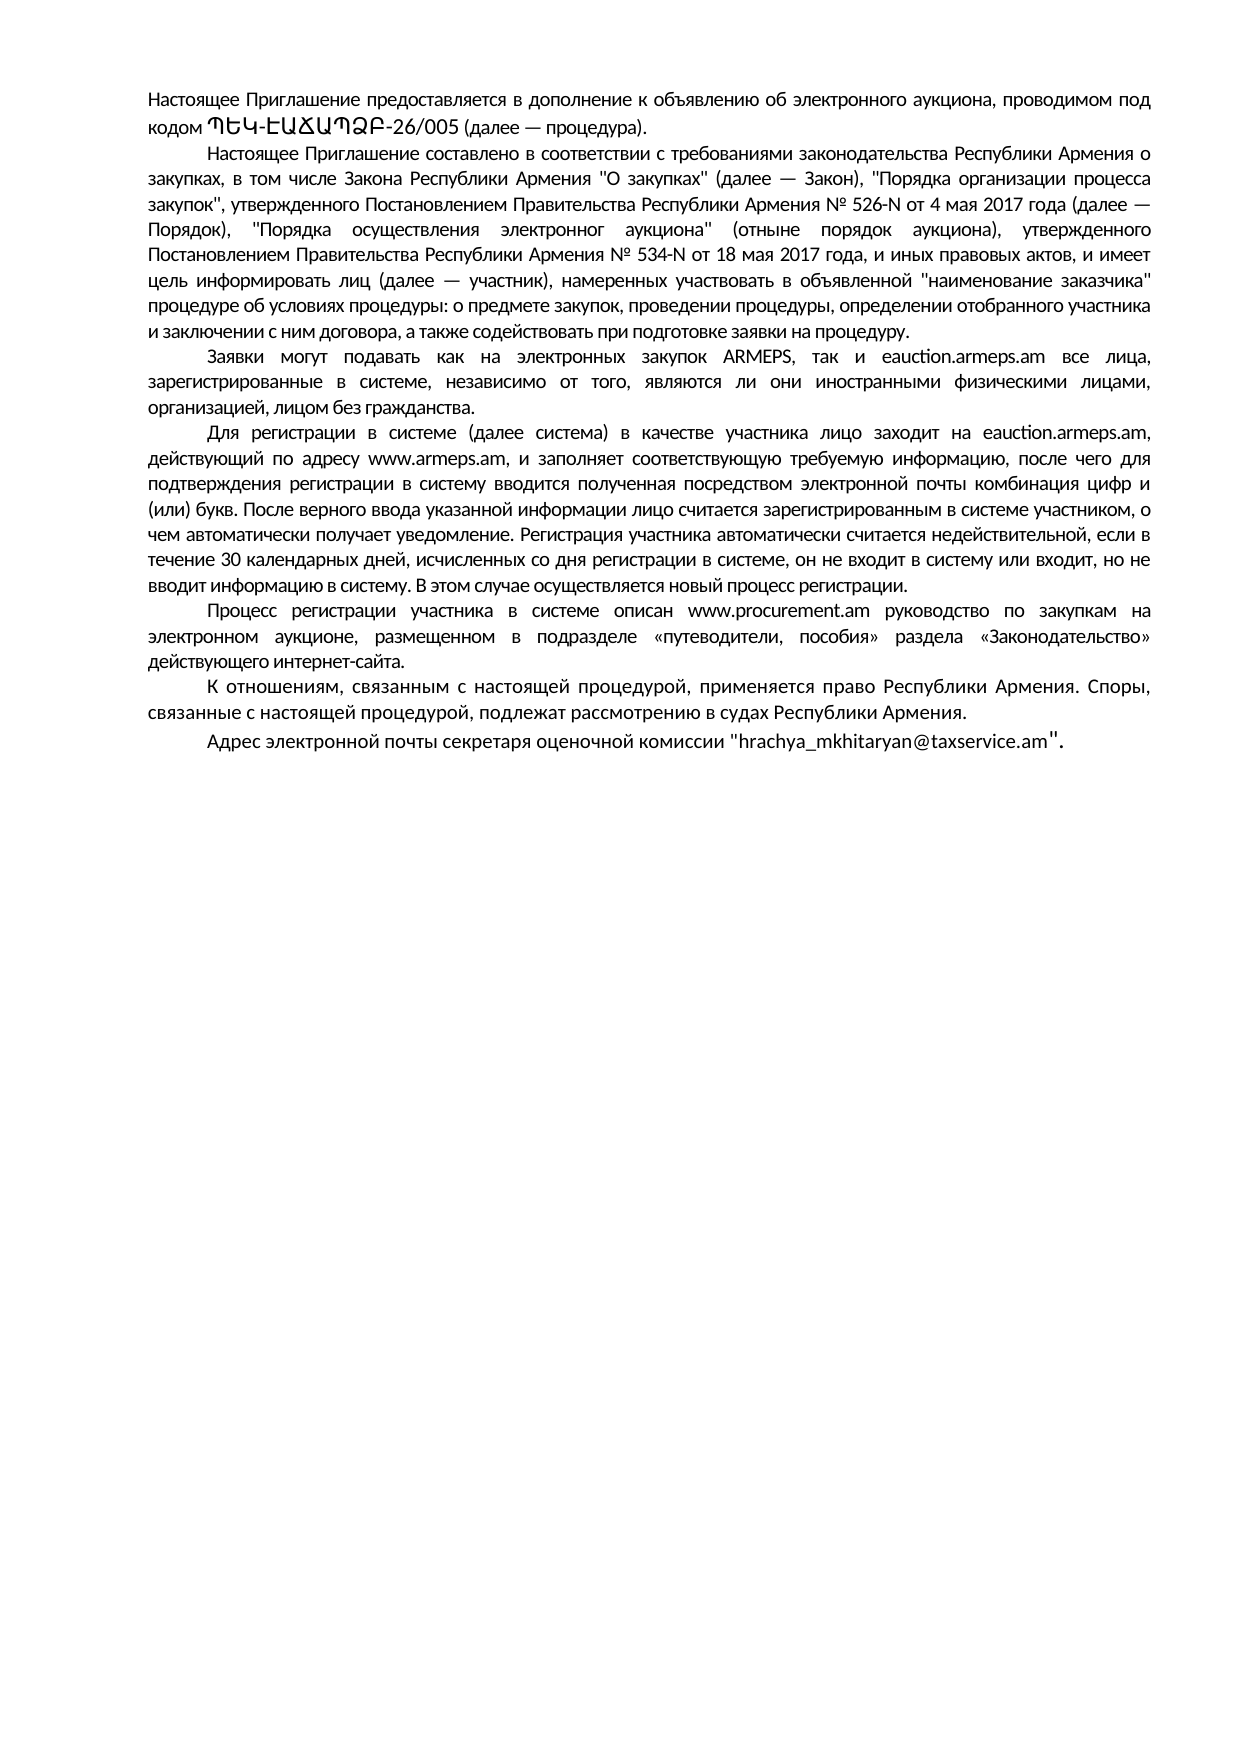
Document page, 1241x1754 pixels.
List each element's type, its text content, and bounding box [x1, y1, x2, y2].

text Заявки могут подавать как на электронных закупок ARMEPS, так и eauction.armeps.am все лица, зарегистрированные в системе, независимо от того, являются ли они иностранными физическими лицами, организацией, лицом без гражданства. [148, 343, 1152, 419]
text Настоящее Приглашение предоставляется в дополнение к объявлению об электронного аукциона, проводимом под кодом ՊԵԿ-ԷԱՃԱՊՁԲ-26/005 (далее — процедура). [148, 86, 1152, 140]
text К отношениям, связанным с настоящей процедурой, применяется право Республики Армения. Споры, связанные с настоящей процедурой, подлежат рассмотрению в судах Республики Армения. [148, 674, 1152, 724]
text Процесс регистрации участника в системе описан www.procurement.am руководство по закупкам на электронном аукционе, размещенном в подразделе «путеводители, пособия» раздела «Законодательство» действующего интернет-сайта. [148, 597, 1152, 674]
text Настоящее Приглашение составлено в соответствии с требованиями законодательства Республики Армения о закупках, в том числе Закона Республики Армения "О закупках" (далее — Закон), "Порядка организации процесса закупок", утвержденного Постановлением Правительства Республики Армения № 526-N от 4 мая 2017 года (далее — Порядок), "Порядка осуществления электронног аукциона" (отныне порядок аукциона), утвержденного Постановлением Правительства Республики Армения № 534-N от 18 мая 2017 года, и иных правовых актов, и имеет цель информировать лиц (далее — участник), намеренных участвовать в объявленной "наименование заказчика" процедуре об условиях процедуры: о предмете закупок, проведении процедуры, определении отобранного участника и заключении с ним договора, а также содействовать при подготовке заявки на процедуру. [148, 140, 1152, 343]
text Для регистрации в системе (далее система) в качестве участника лицо заходит на eauction.armeps.am, действующий по адресу www.armeps.am, и заполняет соответствующую требуемую информацию, после чего для подтверждения регистрации в систему вводится полученная посредством электронной почты комбинация цифр и (или) букв. После верного ввода указанной информации лицо считается зарегистрированным в системе участником, о чем автоматически получает уведомление. Регистрация участника автоматически считается недействительной, если в течение 30 календарных дней, исчисленных со дня регистрации в системе, он не входит в систему или входит, но не вводит информацию в систему. В этом случае осуществляется новый процесс регистрации. [148, 419, 1152, 597]
text Адрес электронной почты секретаря оценочной комиссии "hrachya_mkhitaryan@taxservice.am". [148, 724, 1152, 755]
